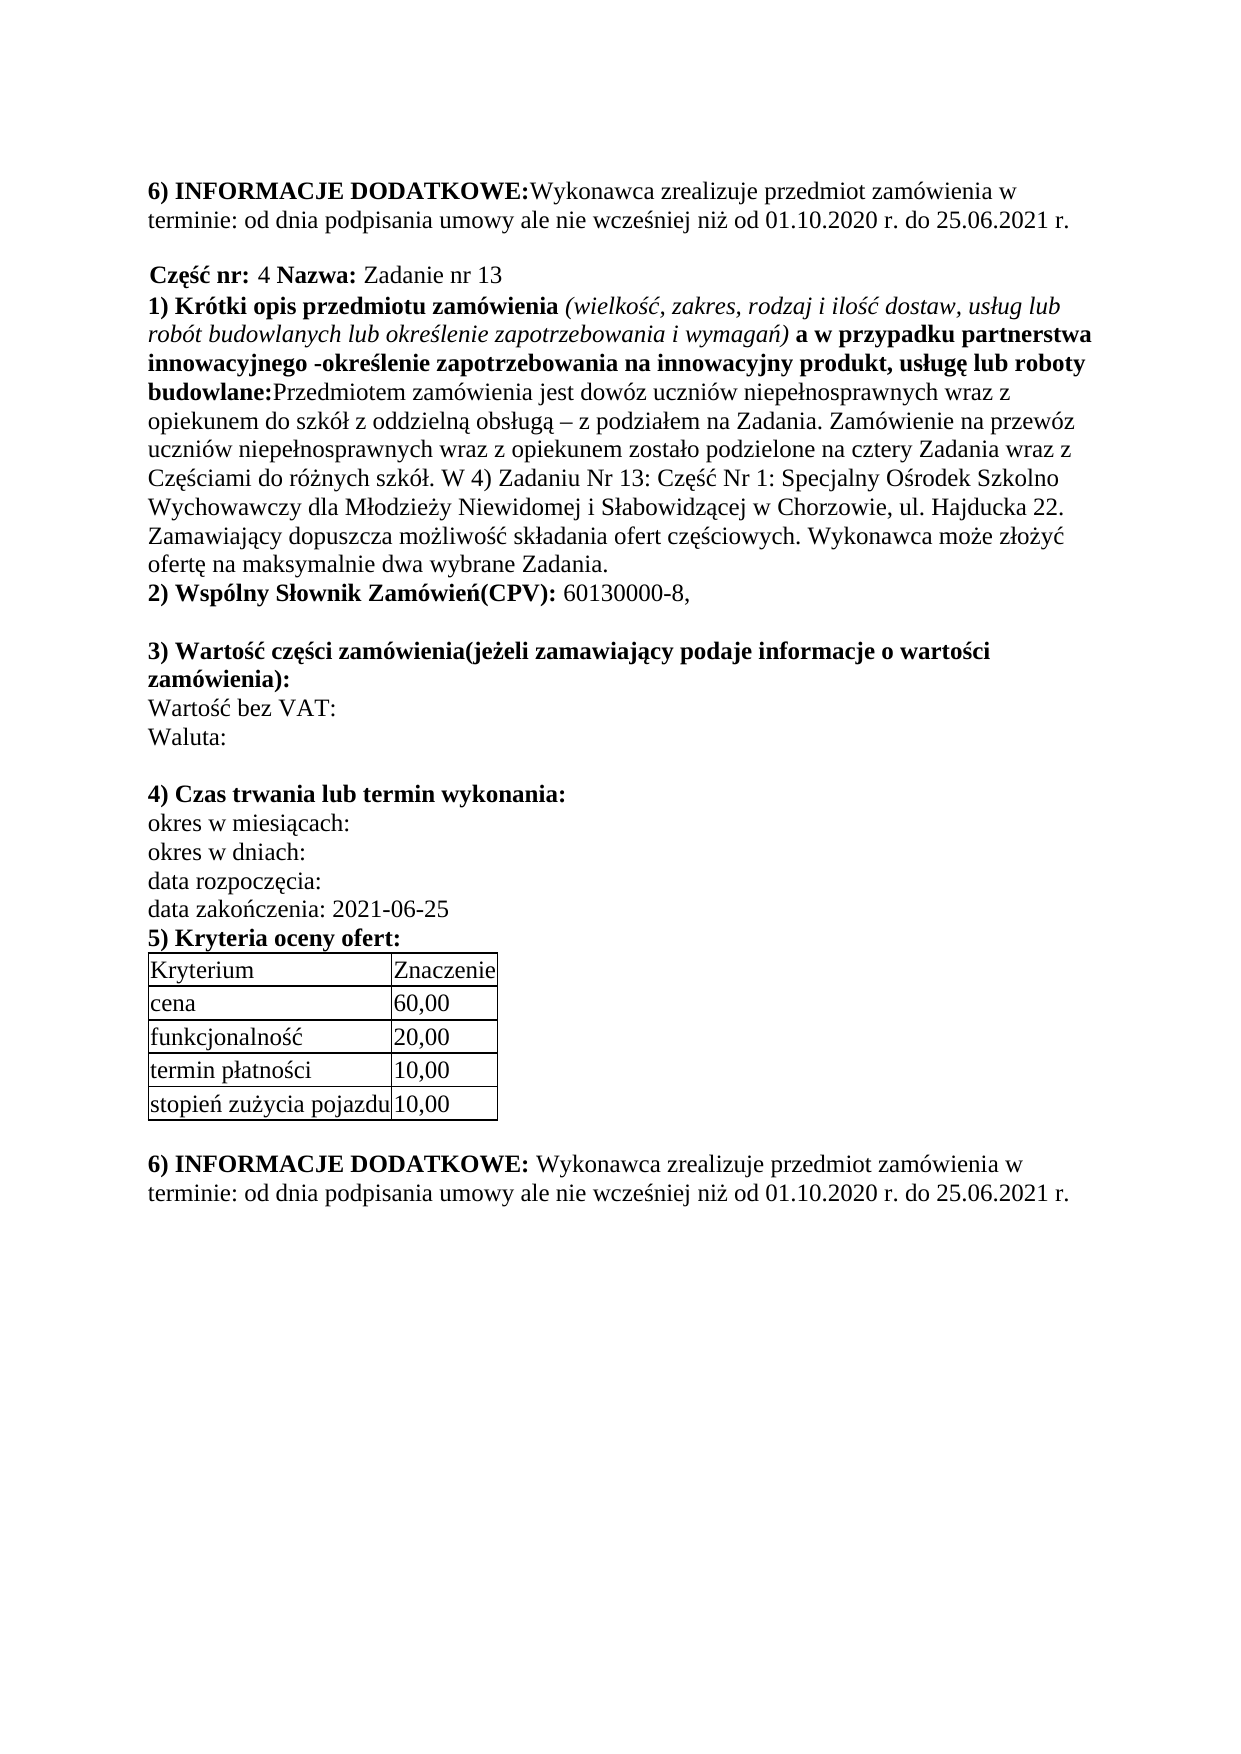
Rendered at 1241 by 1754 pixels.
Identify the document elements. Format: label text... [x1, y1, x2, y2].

text 6) INFORMACJE DODATKOWE:Wykonawca zrealizuje przedmiot zamówienia w terminie: od dnia podpisania umowy ale nie wcześniej niż od 01.10.2020 r. do 25.06.2021 r. [148, 148, 1093, 234]
table_header 4 [256, 259, 275, 291]
table_cell 20,00 [392, 1021, 497, 1052]
table_cell funkcjonalność [149, 1021, 391, 1052]
table_header Nazwa: [275, 259, 362, 291]
text 1) Krótki opis przedmiotu zamówienia (wielkość, zakres, rodzaj i ilość dostaw, usług lub robót budowlanych lub określenie zapotrzebowania i wymagań) a w przypadku partnerstwa innowacyjnego -określenie zapotrzebowania na innowacyjny produkt, usługę lub roboty budowlane:Przedmiotem zamówienia jest dowóz uczniów niepełnosprawnych wraz z opiekunem do szkół z oddzielną obsługą – z podziałem na Zadania. Zamówienie na przewóz uczniów niepełnosprawnych wraz z opiekunem zostało podzielone na cztery Zadania wraz z Częściami do różnych szkół. W 4) Zadaniu Nr 13: Część Nr 1: Specjalny Ośrodek Szkolno Wychowawczy dla Młodzieży Niewidomej i Słabowidzącej w Chorzowie, ul. Hajducka 22. Zamawiający dopuszcza możliwość składania ofert częściowych. Wykonawca może złożyć ofertę na maksymalnie dwa wybrane Zadania. 2) Wspólny Słownik Zamówień(CPV): 60130000-8, 3) Wartość części zamówienia(jeżeli zamawiający podaje informacje o wartości zamówienia): Wartość bez VAT: Waluta: 4) Czas trwania lub termin wykonania: okres w miesiącach: okres w dniach: data rozpoczęcia: data zakończenia: 2021-06-25 5) Kryteria oceny ofert: [148, 291, 1093, 952]
table_cell termin płatności [149, 1054, 391, 1086]
text 6) INFORMACJE DODATKOWE: Wykonawca zrealizuje przedmiot zamówienia w terminie: od dnia podpisania umowy ale nie wcześniej niż od 01.10.2020 r. do 25.06.2021 r. [148, 1121, 1093, 1235]
table_header Część nr: [148, 259, 256, 291]
table_cell 10,00 [392, 1087, 497, 1119]
table_cell cena [149, 987, 391, 1019]
table_header Kryterium [149, 954, 391, 985]
table_cell stopień zużycia pojazdu [149, 1087, 391, 1119]
table_header Zadanie nr 13 [362, 259, 508, 291]
table_cell 60,00 [392, 987, 497, 1019]
table_header Znaczenie [392, 954, 497, 985]
table_cell 10,00 [392, 1054, 497, 1086]
